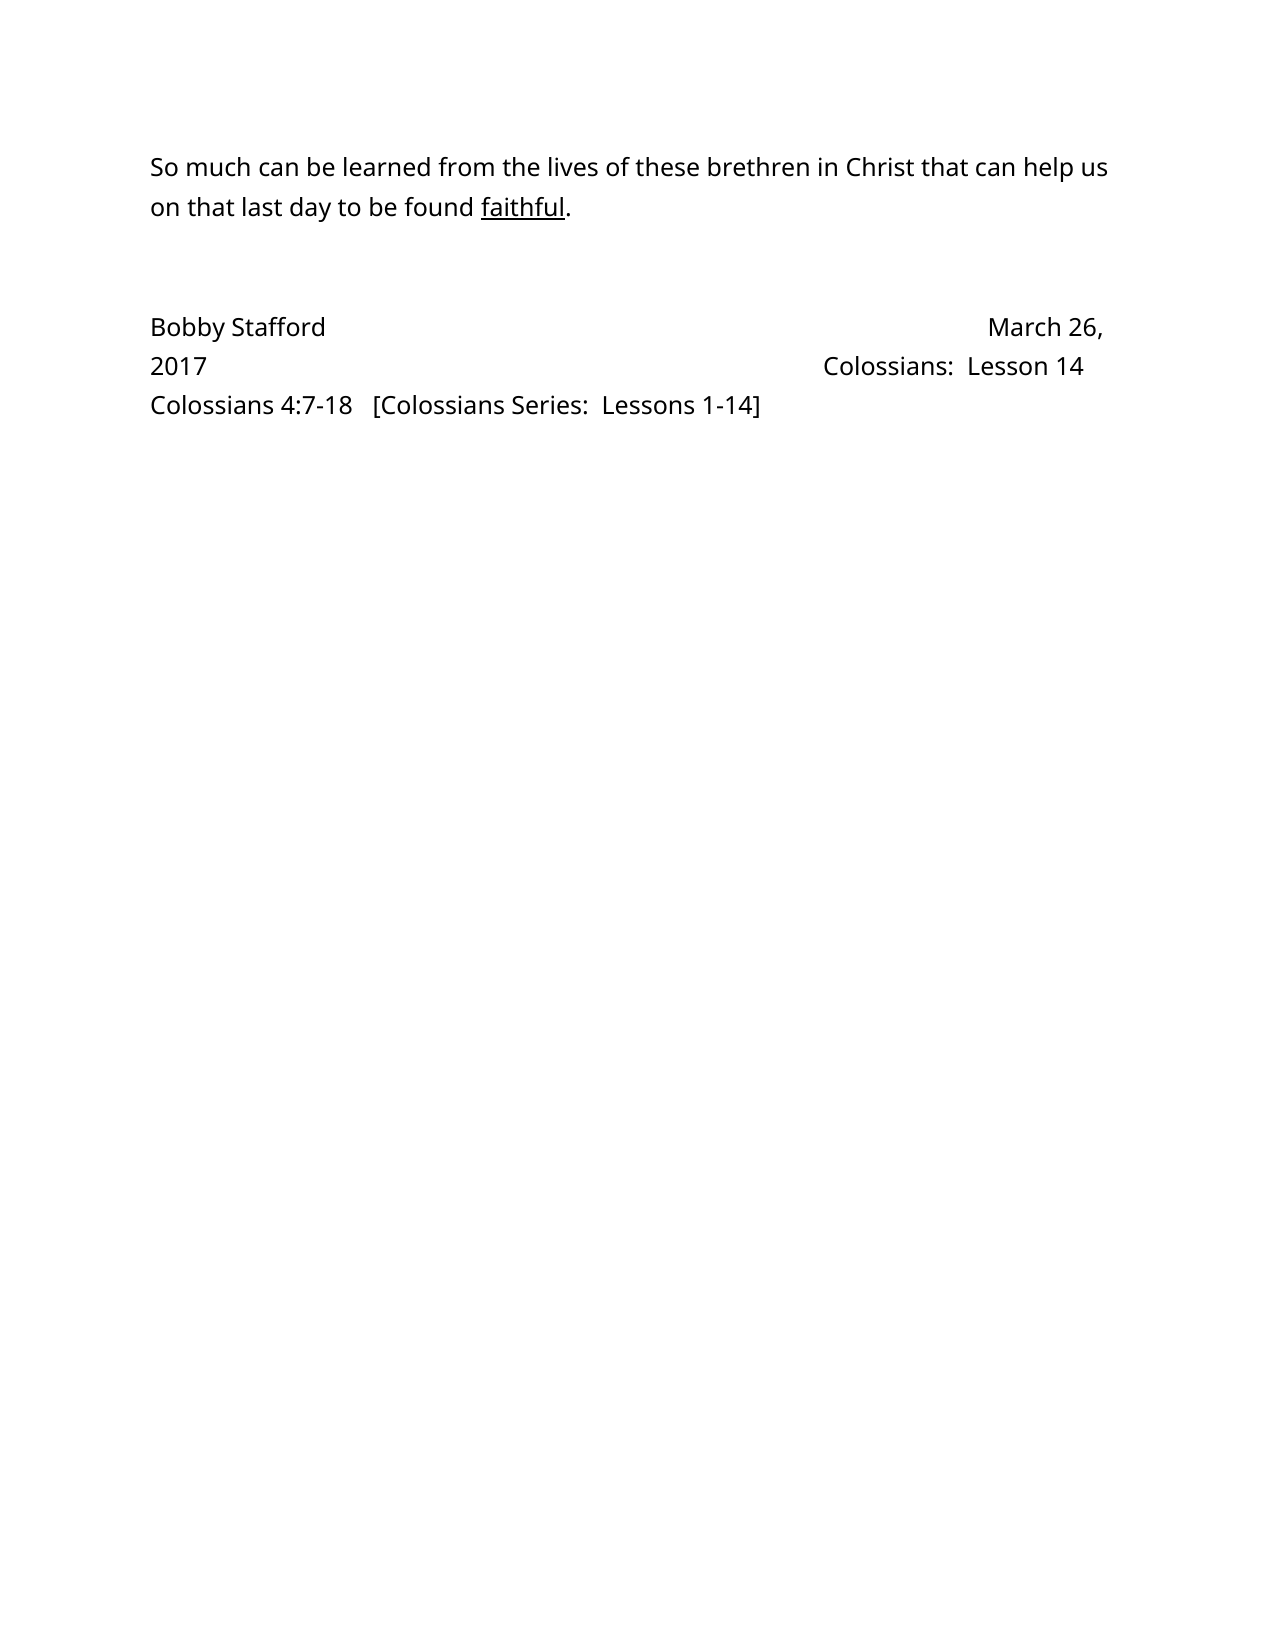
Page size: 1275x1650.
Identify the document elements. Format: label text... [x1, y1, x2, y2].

text Bobby Stafford March 26, 2017 Colossians: Lesson 14 Colossians 4:7-18 [Colossians Series: Lessons 1-14] [150, 309, 1125, 422]
text So much can be learned from the lives of these brethren in Christ that can help us on that last day to be found faithful. [150, 150, 1125, 223]
